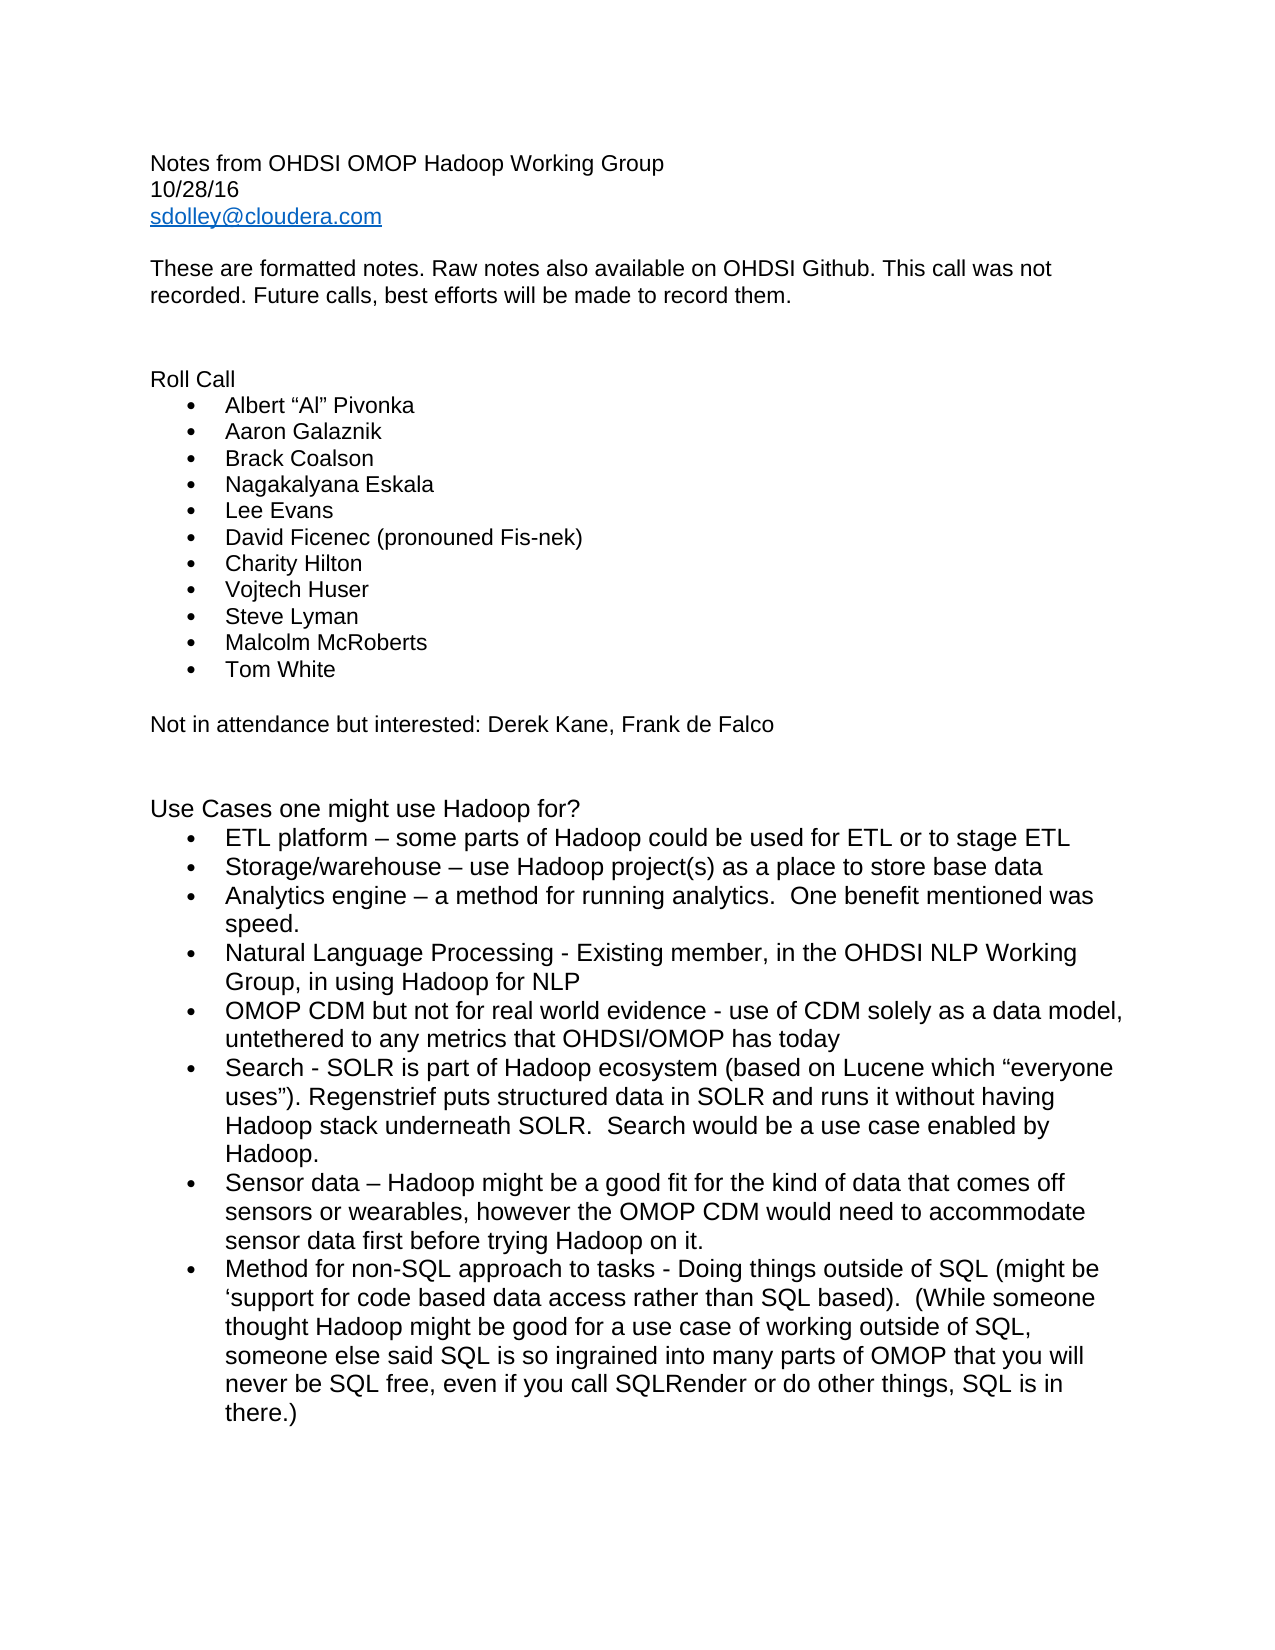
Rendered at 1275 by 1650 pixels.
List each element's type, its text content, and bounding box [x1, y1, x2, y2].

list Albert “Al” Pivonka [187, 392, 1125, 418]
list Tom White [187, 656, 1125, 682]
text sdolley@cloudera.com [150, 203, 1125, 229]
text Notes from OHDSI OMOP Hadoop Working Group [150, 150, 1125, 176]
list Natural Language Processing - Existing member, in the OHDSI NLP Working Group, in using Hadoop for NLP [187, 938, 1125, 996]
text 10/28/16 [150, 176, 1125, 203]
text Roll Call [150, 366, 1125, 392]
list Analytics engine – a method for running analytics. One benefit mentioned was speed. [187, 881, 1125, 938]
list Lee Evans [187, 497, 1125, 524]
list Method for non-SQL approach to tasks - Doing things outside of SQL (might be ‘support for code based data access rather than SQL based). (While someone thought Hadoop might be good for a use case of working outside of SQL, someone else said SQL is so ingrained into many parts of OMOP that you will never be SQL free, even if you call SQLRender or do other things, SQL is in there.) [187, 1254, 1125, 1427]
list Charity Hilton [187, 550, 1125, 576]
list David Ficenec (pronouned Fis-nek) [187, 524, 1125, 550]
list Aaron Galaznik [187, 418, 1125, 445]
list Brack Coalson [187, 445, 1125, 471]
text These are formatted notes. Raw notes also available on OHDSI Github. This call was not recorded. Future calls, best efforts will be made to record them. [150, 255, 1125, 308]
text Use Cases one might use Hadoop for? [150, 794, 1125, 823]
list Malcolm McRoberts [187, 629, 1125, 656]
list OMOP CDM but not for real world evidence - use of CDM solely as a data model, untethered to any metrics that OHDSI/OMOP has today [187, 996, 1125, 1053]
list Vojtech Huser [187, 576, 1125, 603]
list Storage/warehouse – use Hadoop project(s) as a place to store base data [187, 852, 1125, 881]
list Steve Lyman [187, 603, 1125, 629]
list Nagakalyana Eskala [187, 471, 1125, 497]
list Sensor data – Hadoop might be a good fit for the kind of data that comes off sensors or wearables, however the OMOP CDM would need to accommodate sensor data first before trying Hadoop on it. [187, 1168, 1125, 1254]
list Search - SOLR is part of Hadoop ecosystem (based on Lucene which “everyone uses”). Regenstrief puts structured data in SOLR and runs it without having Hadoop stack underneath SOLR. Search would be a use case enabled by Hadoop. [187, 1053, 1125, 1168]
text Not in attendance but interested: Derek Kane, Frank de Falco [150, 711, 1125, 737]
list ETL platform – some parts of Hadoop could be used for ETL or to stage ETL [187, 823, 1125, 852]
